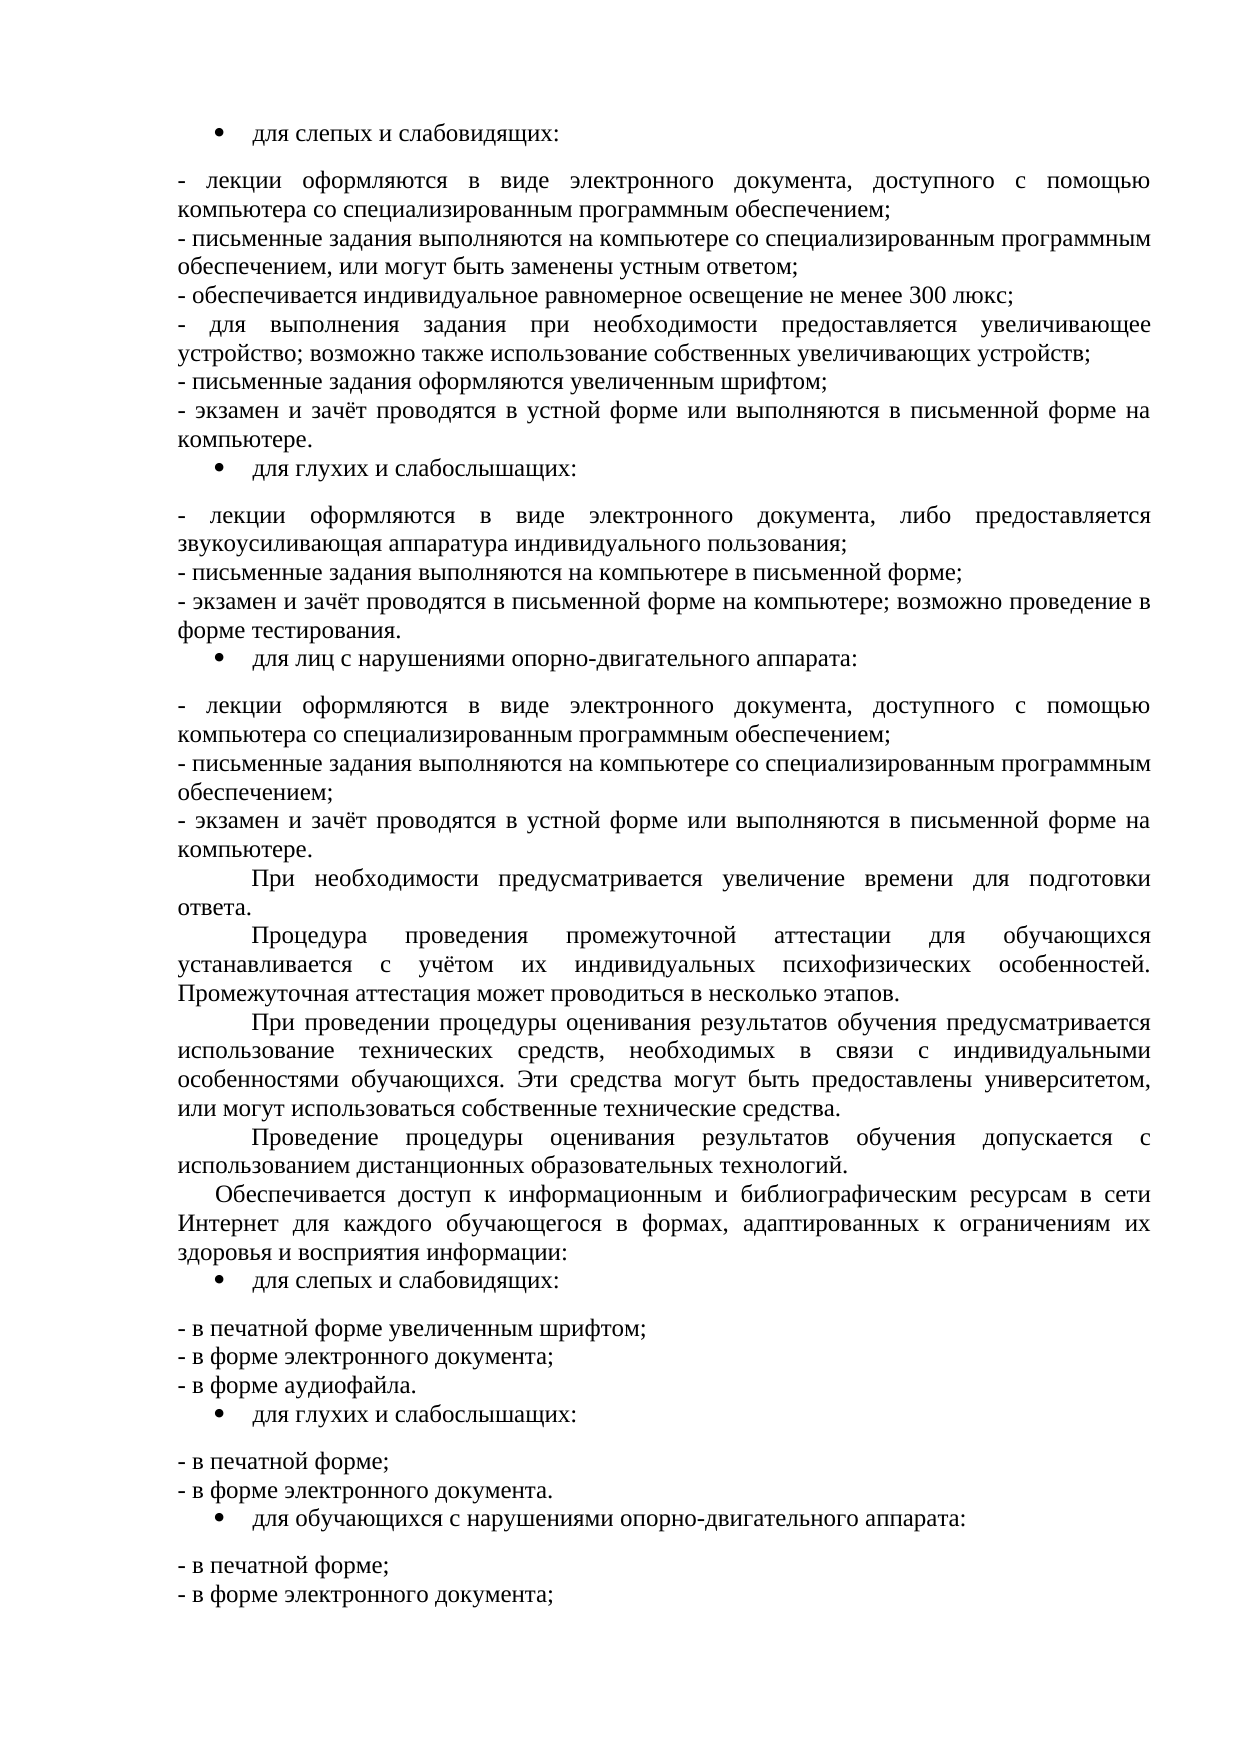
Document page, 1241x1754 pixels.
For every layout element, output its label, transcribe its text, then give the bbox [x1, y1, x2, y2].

text - в форме электронного документа; [177, 1579, 1152, 1608]
text При необходимости предусматривается увеличение времени для подготовки ответа. [177, 863, 1152, 921]
list для лиц с нарушениями опорно-двигательного аппарата: [215, 643, 1152, 672]
text - экзамен и зачёт проводятся в письменной форме на компьютере; возможно проведение в форме тестирования. [177, 586, 1152, 643]
text - экзамен и зачёт проводятся в устной форме или выполняются в письменной форме на компьютере. [177, 395, 1152, 453]
text - в форме электронного документа. [177, 1475, 1152, 1503]
list для обучающихся с нарушениями опорно-двигательного аппарата: [215, 1503, 1152, 1532]
text - в печатной форме увеличенным шрифтом; [177, 1313, 1152, 1341]
text - письменные задания выполняются на компьютере со специализированным программным обеспечением; [177, 748, 1152, 806]
text При проведении процедуры оценивания результатов обучения предусматривается использование технических средств, необходимых в связи с индивидуальными особенностями обучающихся. Эти средства могут быть предоставлены университетом, или могут использоваться собственные технические средства. [177, 1007, 1152, 1122]
text - в печатной форме; [177, 1551, 1152, 1579]
text Обеспечивается доступ к информационным и библиографическим ресурсам в сети Интернет для каждого обучающегося в формах, адаптированных к ограничениям их здоровья и восприятия информации: [177, 1179, 1152, 1266]
list для слепых и слабовидящих: [215, 1266, 1152, 1294]
list для глухих и слабослышащих: [215, 453, 1152, 481]
text Проведение процедуры оценивания результатов обучения допускается с использованием дистанционных образовательных технологий. [177, 1122, 1152, 1179]
list для слепых и слабовидящих: [215, 118, 1152, 147]
text Процедура проведения промежуточной аттестации для обучающихся устанавливается с учётом их индивидуальных психофизических особенностей. Промежуточная аттестация может проводиться в несколько этапов. [177, 921, 1152, 1007]
text - для выполнения задания при необходимости предоставляется увеличивающее устройство; возможно также использование собственных увеличивающих устройств; [177, 309, 1152, 366]
text - экзамен и зачёт проводятся в устной форме или выполняются в письменной форме на компьютере. [177, 806, 1152, 863]
list для глухих и слабослышащих: [215, 1399, 1152, 1428]
text - в печатной форме; [177, 1446, 1152, 1475]
text - лекции оформляются в виде электронного документа, либо предоставляется звукоусиливающая аппаратура индивидуального пользования; [177, 500, 1152, 557]
text - в форме аудиофайла. [177, 1370, 1152, 1399]
text - лекции оформляются в виде электронного документа, доступного с помощью компьютера со специализированным программным обеспечением; [177, 165, 1152, 223]
text - обеспечивается индивидуальное равномерное освещение не менее 300 люкс; [177, 280, 1152, 309]
text - письменные задания выполняются на компьютере в письменной форме; [177, 557, 1152, 586]
text - в форме электронного документа; [177, 1341, 1152, 1370]
text - лекции оформляются в виде электронного документа, доступного с помощью компьютера со специализированным программным обеспечением; [177, 691, 1152, 748]
text - письменные задания выполняются на компьютере со специализированным программным обеспечением, или могут быть заменены устным ответом; [177, 223, 1152, 280]
text - письменные задания оформляются увеличенным шрифтом; [177, 366, 1152, 395]
